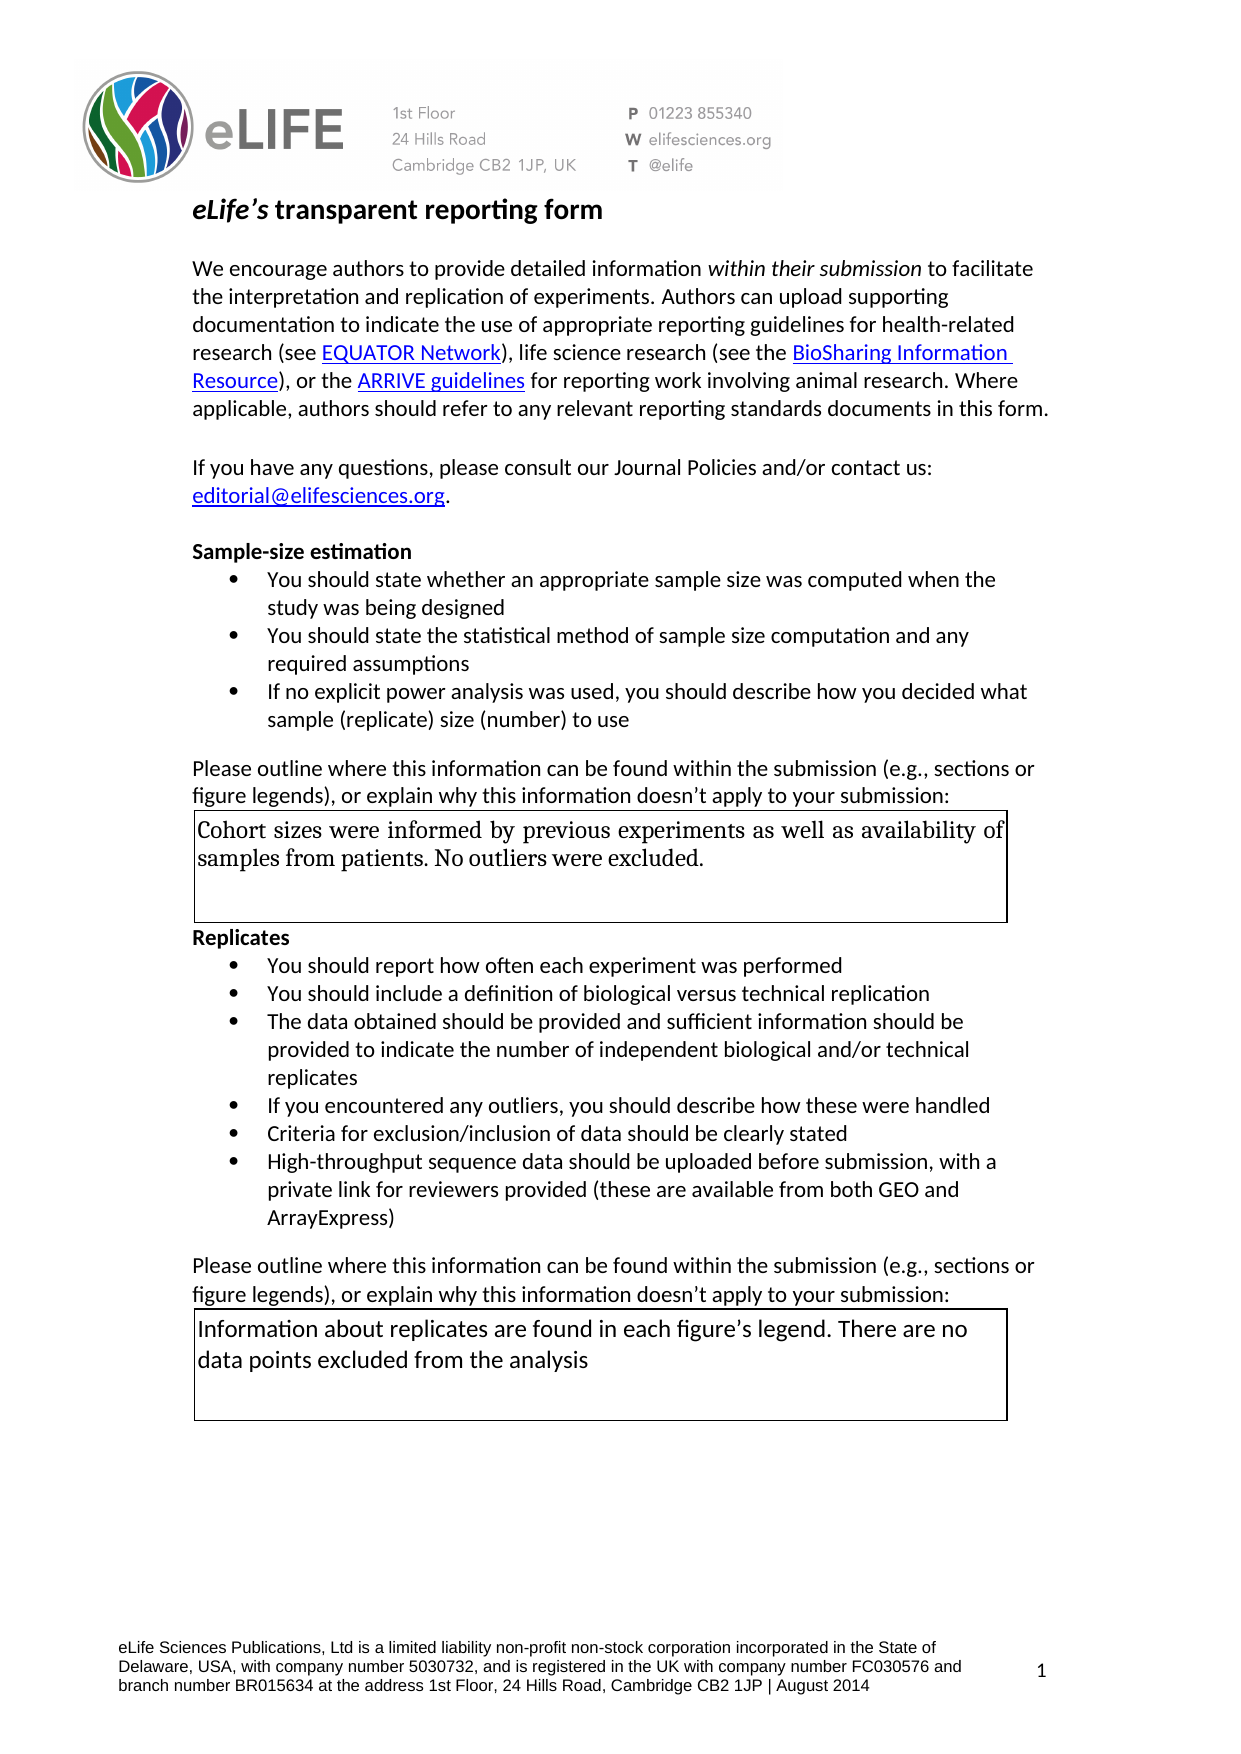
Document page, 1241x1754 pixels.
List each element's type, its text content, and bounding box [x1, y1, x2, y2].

text eLife’s transparent reporting form [192, 191, 1053, 226]
text Sample-size estimation [192, 537, 1053, 565]
list The data obtained should be provided and sufficient information should be provided to indicate the number of independent biological and/or technical replicates [229, 1007, 1053, 1091]
list You should state the statistical method of sample size computation and any required assumptions [229, 621, 1053, 677]
list You should state whether an appropriate sample size was computed when the study was being designed [229, 565, 1053, 621]
list If you encountered any outliers, you should describe how these were handled [229, 1091, 1053, 1119]
list You should report how often each experiment was performed [229, 951, 1053, 979]
text We encourage authors to provide detailed information within their submission to facilitate the interpretation and replication of experiments. Authors can upload supporting documentation to indicate the use of appropriate reporting guidelines for health-related research (see EQUATOR Network), life science research (see the BioSharing Information Resource), or the ARRIVE guidelines for reporting work involving animal research. Where applicable, authors should refer to any relevant reporting standards documents in this form. [192, 254, 1053, 423]
list You should include a definition of biological versus technical replication [229, 979, 1053, 1007]
text If you have any questions, please consult our Journal Policies and/or contact us: editorial@elifesciences.org. [192, 453, 1053, 509]
list Criteria for exclusion/inclusion of data should be clearly stated [229, 1119, 1053, 1147]
text Information about replicates are found in each figure’s legend. There are no data points excluded from the analysis [195, 1311, 1006, 1377]
list High-throughput sequence data should be uploaded before submission, with a private link for reviewers provided (these are available from both GEO and ArrayExpress) [229, 1147, 1053, 1231]
list If no explicit power analysis was used, you should describe how you decided what sample (replicate) size (number) to use [229, 677, 1053, 733]
text Cohort sizes were informed by previous experiments as well as availability of samples from patients. No outliers were excluded. [195, 813, 1006, 875]
text Replicates [192, 838, 1053, 951]
picture [73, 59, 784, 191]
